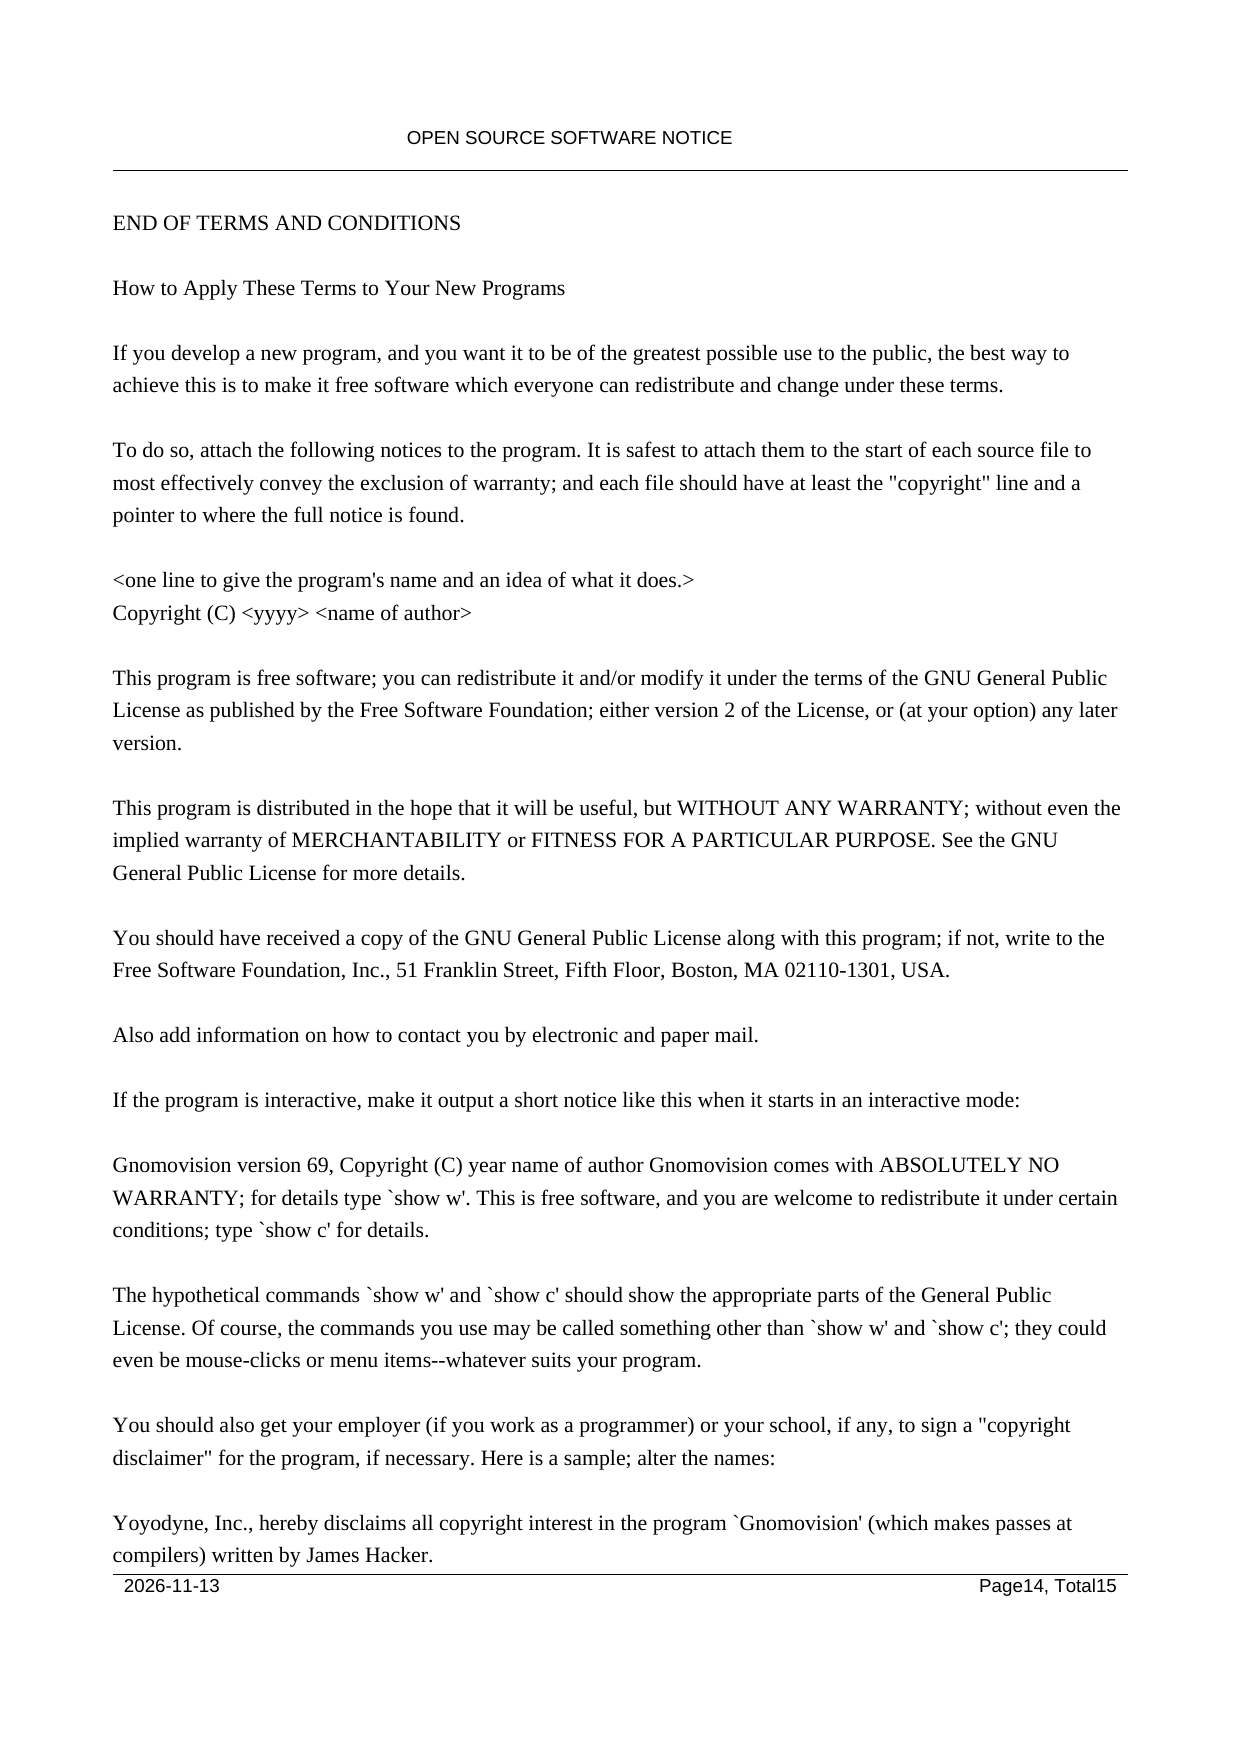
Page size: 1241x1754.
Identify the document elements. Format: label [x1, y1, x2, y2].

text [112, 206, 1128, 1571]
